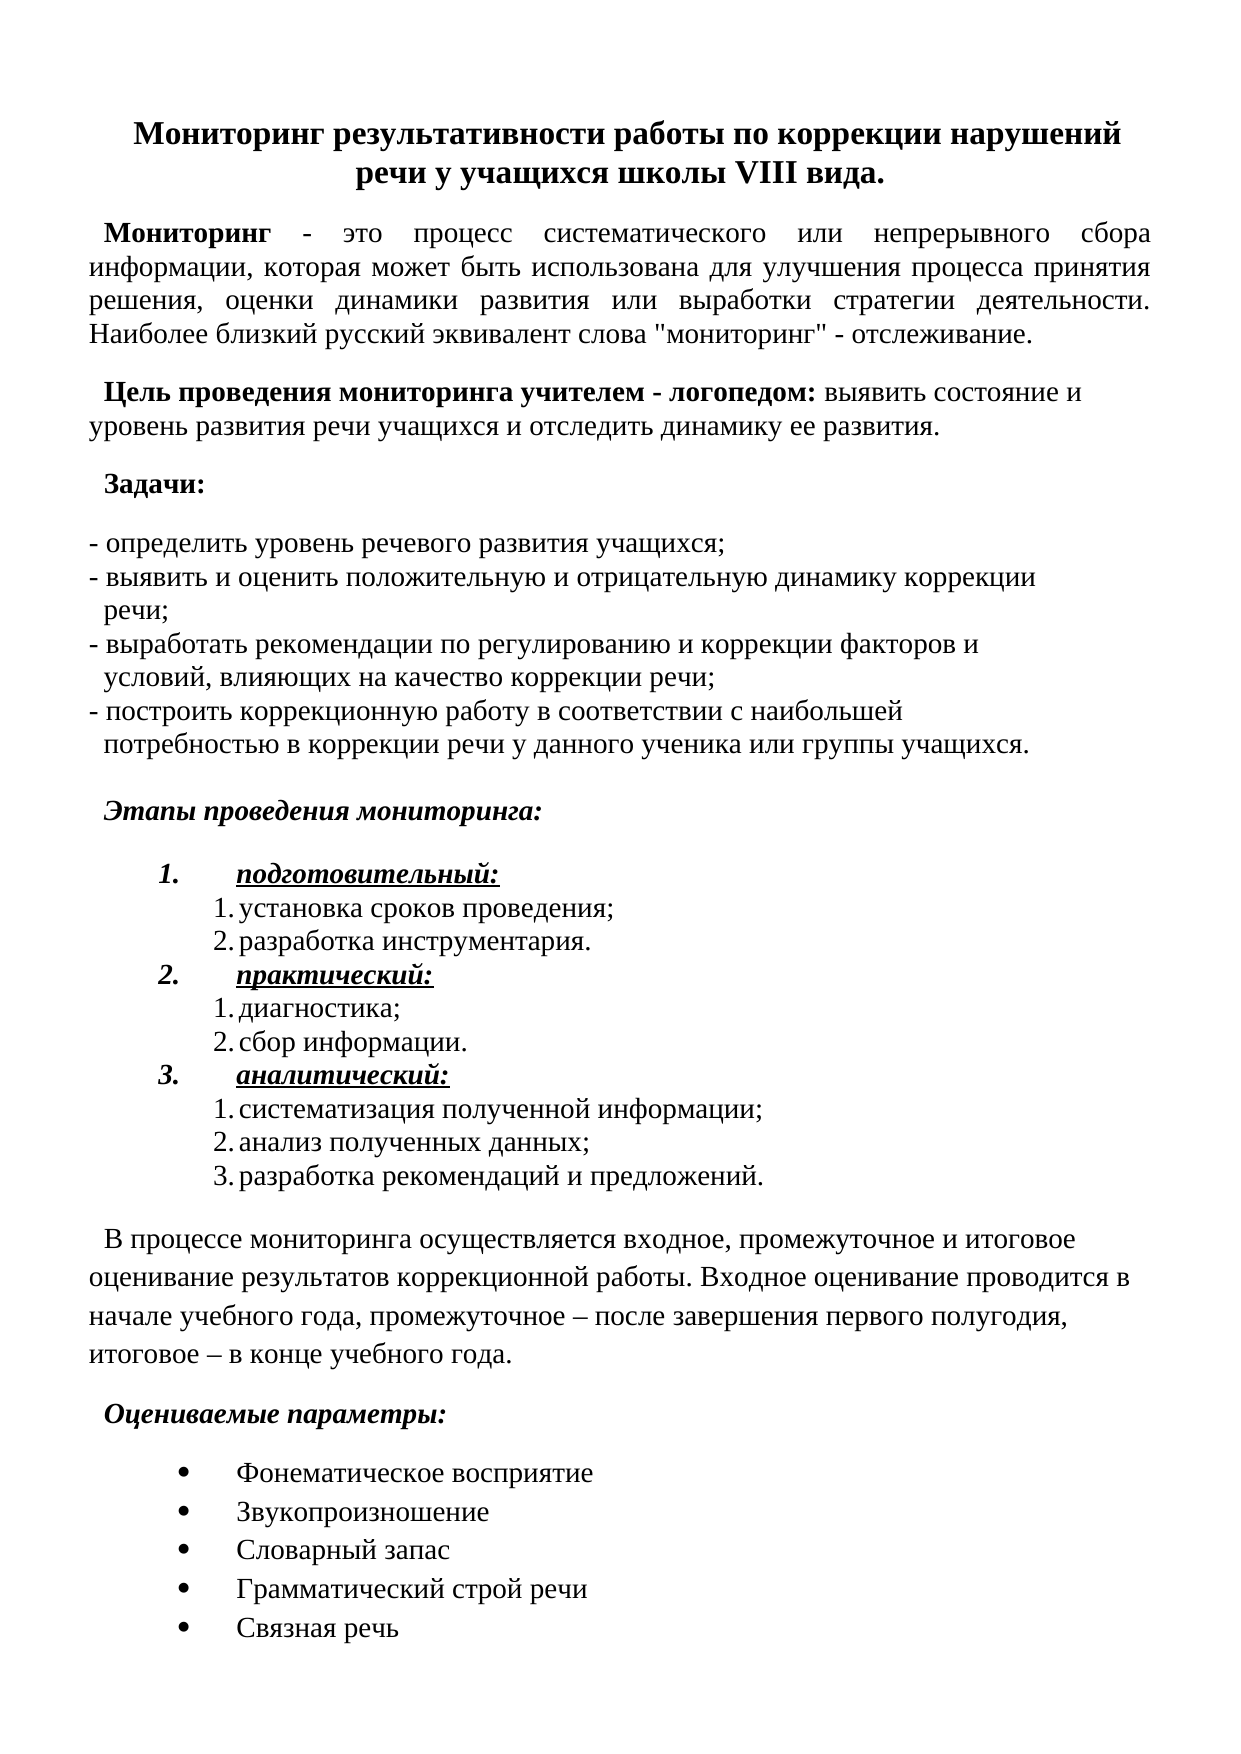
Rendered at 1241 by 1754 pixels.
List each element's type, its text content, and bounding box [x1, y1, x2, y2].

list Связная речь [164, 1610, 1152, 1643]
text Цель проведения мониторинга учителем - логопедом: выявить состояние и уровень развития речи учащихся и отследить динамику ее развития. [89, 374, 1152, 442]
list анализ полученных данных; [198, 1124, 1152, 1158]
text - выработать рекомендации по регулированию и коррекции факторов и [89, 626, 1152, 659]
text - построить коррекционную работу в соответствии с наибольшей [89, 693, 1152, 726]
list разработка рекомендаций и предложений. [198, 1158, 1152, 1192]
text В процессе мониторинга осуществляется входное, промежуточное и итоговое оценивание результатов коррекционной работы. Входное оценивание проводится в начале учебного года, промежуточное – после завершения первого полугодия, итоговое – в конце учебного года. [89, 1221, 1152, 1370]
list Грамматический строй речи [164, 1571, 1152, 1605]
list Словарный запас [164, 1532, 1152, 1566]
list Звукопроизношение [164, 1494, 1152, 1527]
text речи; [89, 592, 1152, 626]
list установка сроков проведения; [198, 890, 1152, 923]
list разработка инструментария. [198, 923, 1152, 957]
text условий, влияющих на качество коррекции речи; [89, 659, 1152, 693]
text Оцениваемые параметры: [89, 1396, 1152, 1429]
text Задачи: [89, 467, 1152, 500]
text - выявить и оценить положительную и отрицательную динамику коррекции [89, 559, 1152, 592]
list систематизация полученной информации; [198, 1091, 1152, 1124]
list подготовительный: [143, 856, 1152, 890]
text Мониторинг результативности работы по коррекции нарушений речи у учащихся школы VIII вида. [89, 114, 1152, 190]
text потребностью в коррекции речи у данного ученика или группы учащихся. [89, 726, 1152, 760]
text Этапы проведения мониторинга: [89, 793, 1152, 827]
list практический: [143, 957, 1152, 990]
list сбор информации. [198, 1024, 1152, 1057]
list Фонематическое восприятие [164, 1455, 1152, 1489]
list диагностика; [198, 990, 1152, 1024]
text - определить уровень речевого развития учащихся; [89, 525, 1152, 559]
list аналитический: [143, 1057, 1152, 1091]
text Мониторинг - это процесс систематического или непрерывного сбора информации, которая может быть использована для улучшения процесса принятия решения, оценки динамики развития или выработки стратегии деятельности. Наиболее близкий русский эквивалент слова "мониторинг" - отслеживание. [89, 215, 1152, 349]
